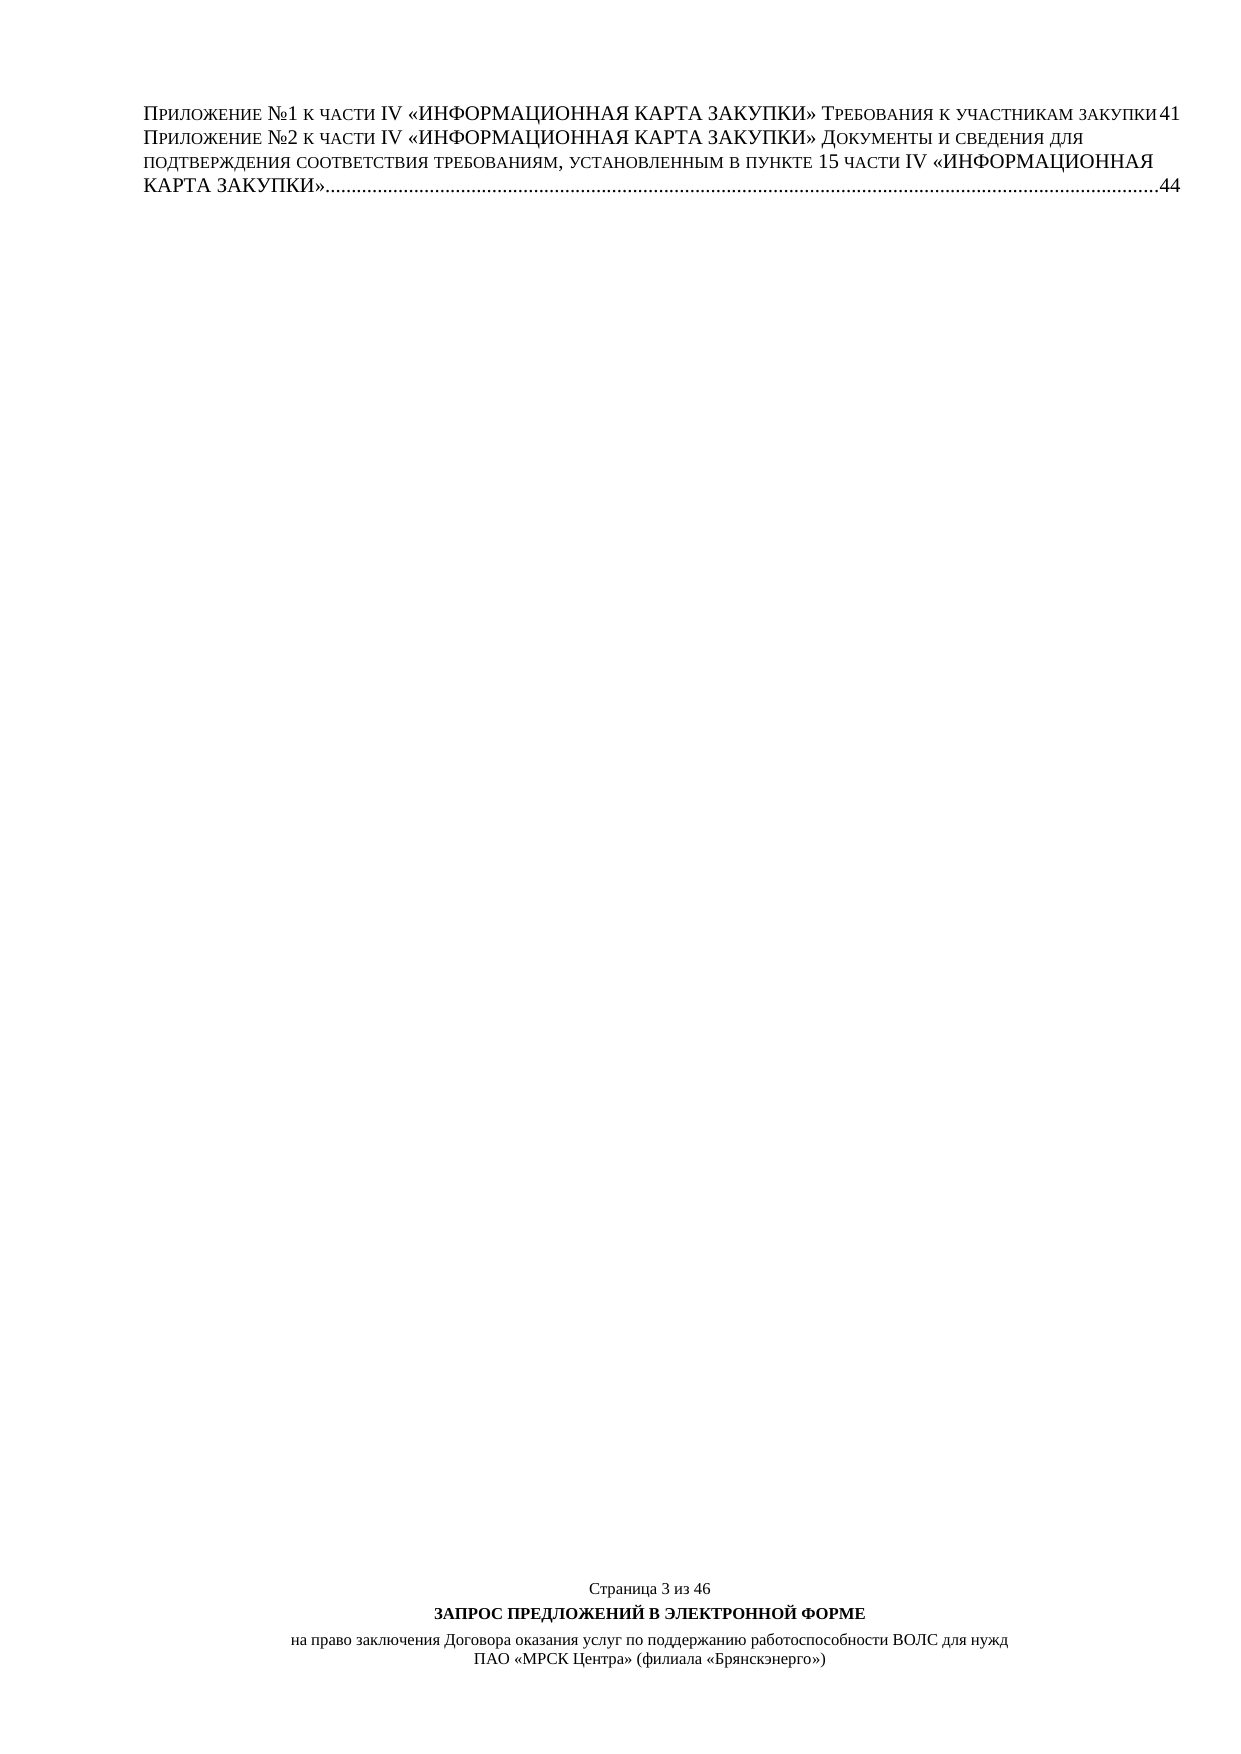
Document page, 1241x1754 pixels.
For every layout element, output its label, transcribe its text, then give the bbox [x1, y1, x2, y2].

text Приложение №1 к части IV «ИНФОРМАЦИОННАЯ КАРТА ЗАКУПКИ» Требования к участникам закупки 41 [143, 101, 1181, 125]
text Приложение №2 к части IV «ИНФОРМАЦИОННАЯ КАРТА ЗАКУПКИ» Документы и сведения для подтверждения соответствия требованиям, установленным в пункте 15 части IV «ИНФОРМАЦИОННАЯ КАРТА ЗАКУПКИ» 44 [143, 125, 1181, 197]
